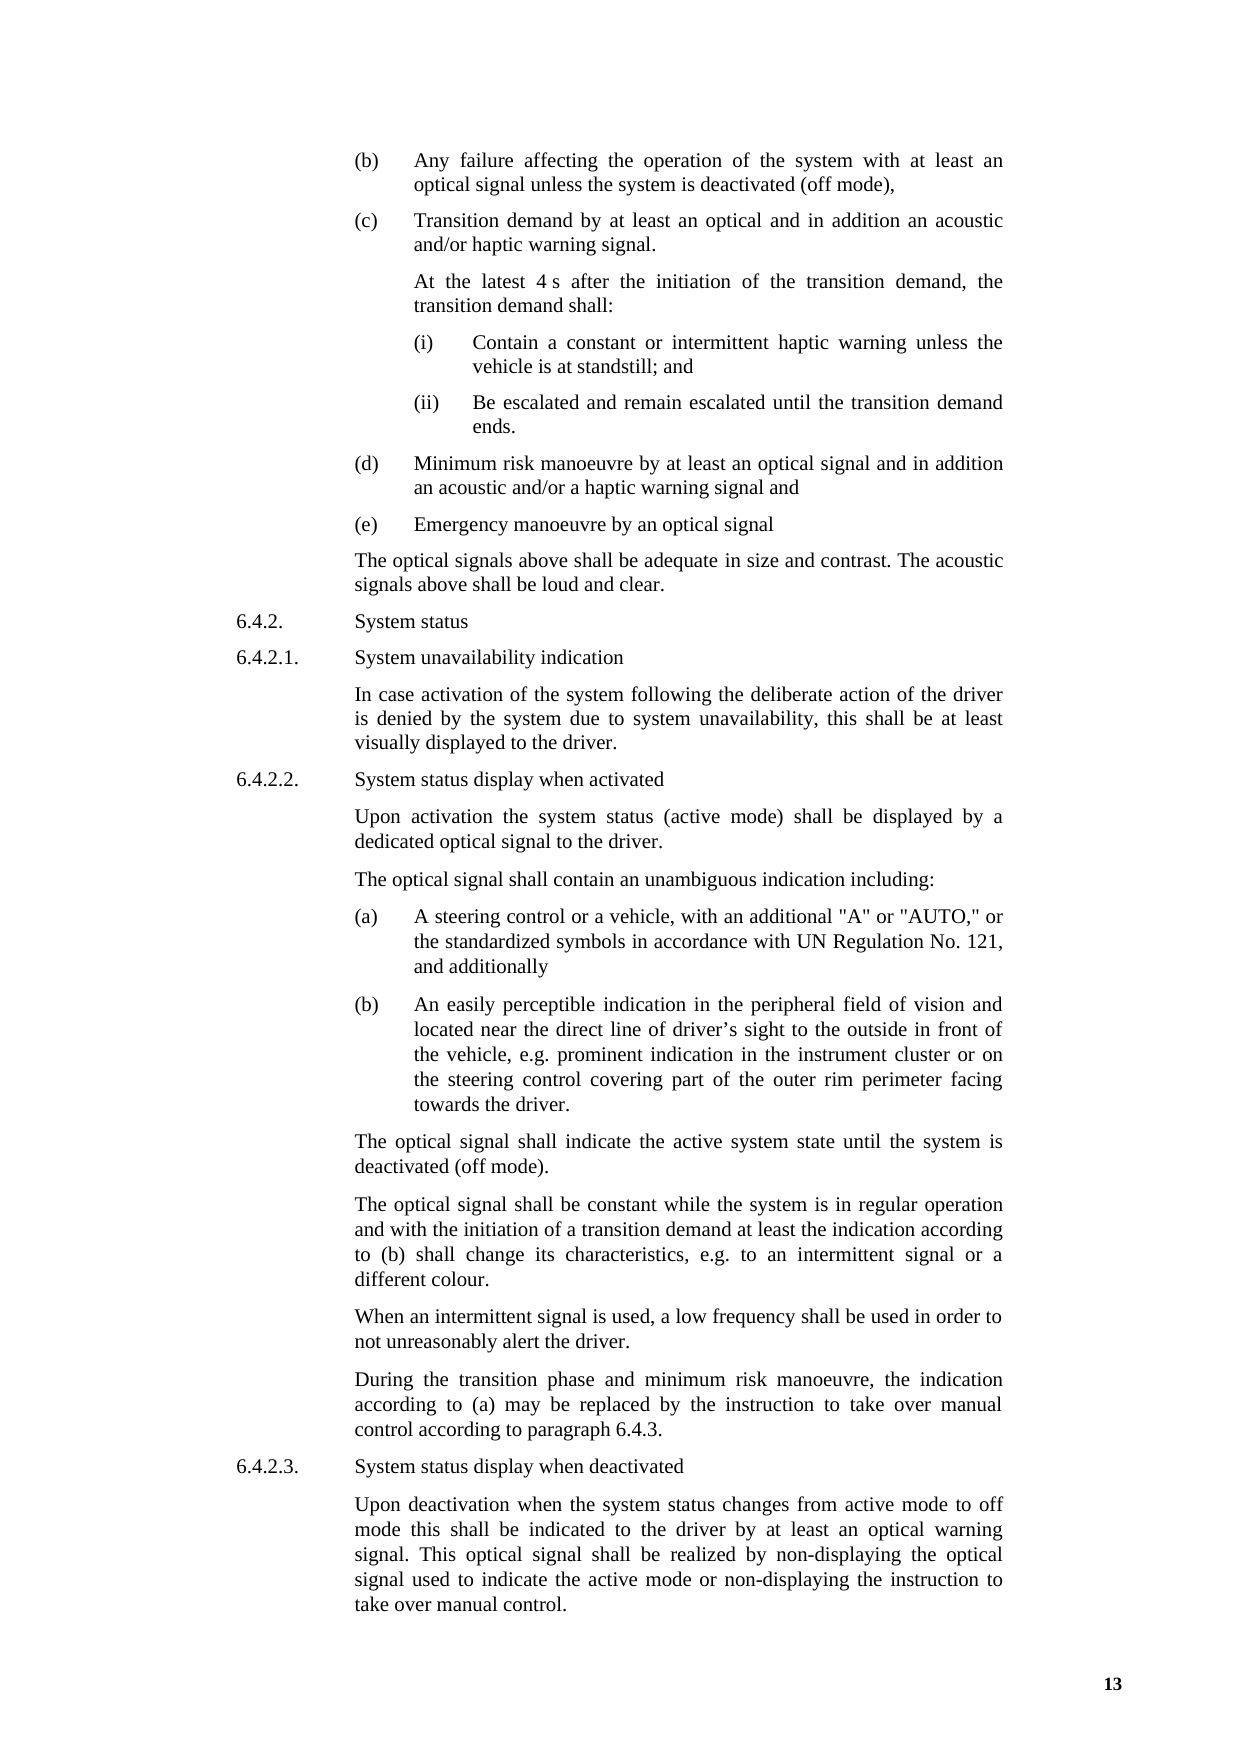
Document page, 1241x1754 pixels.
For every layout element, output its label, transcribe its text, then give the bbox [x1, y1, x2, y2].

text The optical signals above shall be adequate in size and contrast. The acoustic signals above shall be loud and clear. [354, 548, 1004, 596]
text When an intermittent signal is used, a low frequency shall be used in order to not unreasonably alert the driver. [354, 1304, 1004, 1354]
text (ii) Be escalated and remain escalated until the transition demand ends. [413, 390, 1004, 438]
text Upon activation the system status (active mode) shall be displayed by a dedicated optical signal to the driver. [354, 804, 1004, 854]
text During the transition phase and minimum risk manoeuvre, the indication according to (a) may be replaced by the instruction to take over manual control according to paragraph 6.4.3. [354, 1366, 1004, 1441]
text 6.4.2.2. System status display when activated [236, 766, 1004, 791]
text The optical signal shall contain an unambiguous indication including: [354, 866, 1004, 891]
text 6.4.2.1. System unavailability indication [236, 645, 1004, 669]
text 6.4.2.3. System status display when deactivated [236, 1454, 1004, 1479]
text (e) Emergency manoeuvre by an optical signal [354, 511, 1004, 536]
text (a) A steering control or a vehicle, with an additional "A" or "AUTO," or the standardized symbols in accordance with UN Regulation No. 121, and additionally [354, 904, 1004, 979]
text (b) Any failure affecting the operation of the system with at least an optical signal unless the system is deactivated (off mode), [354, 148, 1004, 196]
text (i) Contain a constant or intermittent haptic warning unless the vehicle is at standstill; and [413, 329, 1004, 378]
text Upon deactivation when the system status changes from active mode to off mode this shall be indicated to the driver by at least an optical warning signal. This optical signal shall be realized by non-displaying the optical signal used to indicate the active mode or non-displaying the instruction to take over manual control. [354, 1491, 1004, 1616]
text In case activation of the system following the deliberate action of the driver is denied by the system due to system unavailability, this shall be at least visually displayed to the driver. [236, 682, 1004, 754]
text The optical signal shall indicate the active system state until the system is deactivated (off mode). [354, 1129, 1004, 1179]
text (d) Minimum risk manoeuvre by at least an optical signal and in addition an acoustic and/or a haptic warning signal and [354, 451, 1004, 499]
text 6.4.2. System status [236, 609, 1004, 633]
text At the latest 4 s after the initiation of the transition demand, the transition demand shall: [413, 269, 1004, 317]
text (b) An easily perceptible indication in the peripheral field of vision and located near the direct line of driver’s sight to the outside in front of the vehicle, e.g. prominent indication in the instrument cluster or on the steering control covering part of the outer rim perimeter facing towards the driver. [354, 991, 1004, 1116]
text (c) Transition demand by at least an optical and in addition an acoustic and/or haptic warning signal. [354, 208, 1004, 256]
text The optical signal shall be constant while the system is in regular operation and with the initiation of a transition demand at least the indication according to (b) shall change its characteristics, e.g. to an intermittent signal or a different colour. [354, 1191, 1004, 1291]
